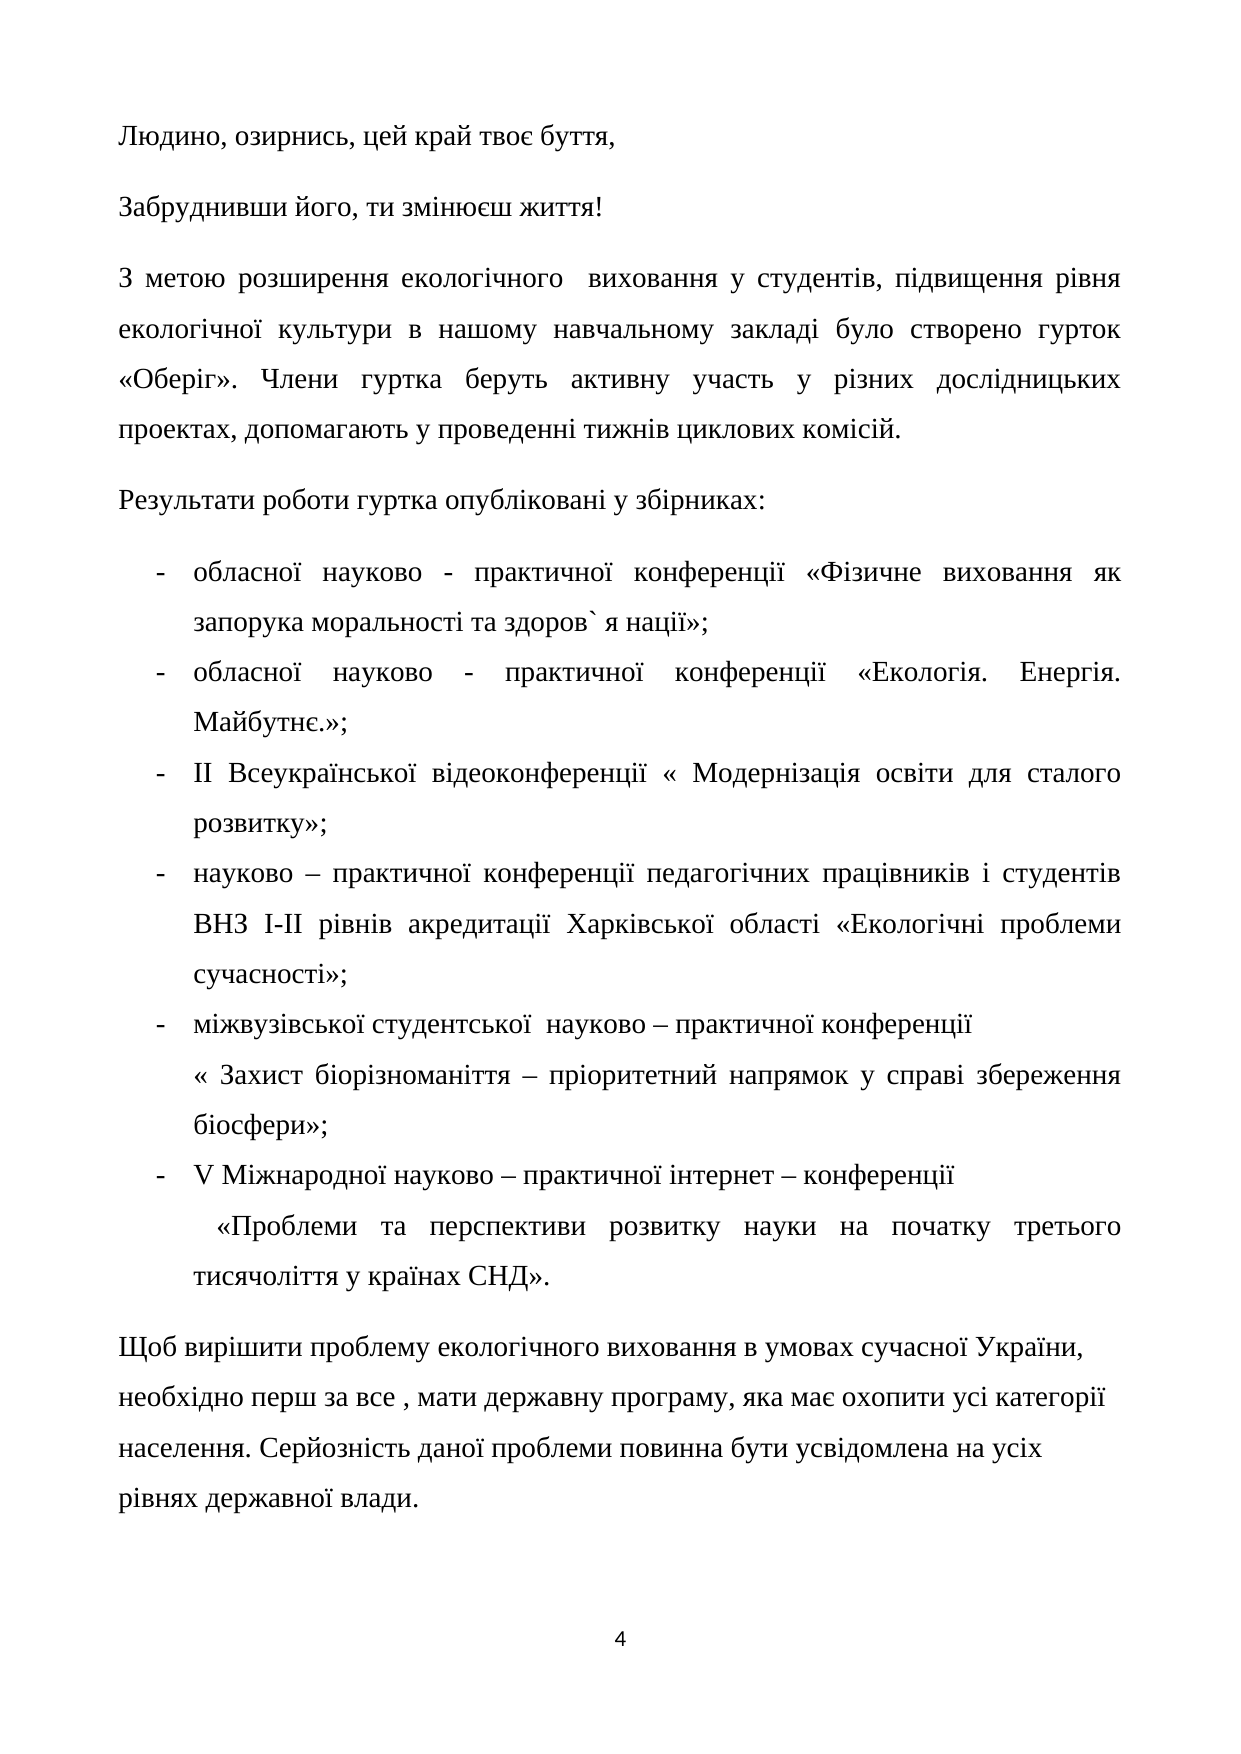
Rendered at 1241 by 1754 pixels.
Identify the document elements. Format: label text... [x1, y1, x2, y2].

list « Захист біорізноманіття – пріоритетний напрямок у справі збереження біосфери»; [193, 1057, 1122, 1141]
list міжвузівської студентської науково – практичної конференції [156, 1006, 1122, 1040]
list обласної науково - практичної конференції «Екологія. Енергія. Майбутнє.»; [156, 654, 1122, 738]
list «Проблеми та перспективи розвитку науки на початку третього тисячоліття у країнах СНД». [193, 1208, 1122, 1292]
text Людино, озирнись, цей край твоє буття, [118, 118, 1122, 152]
list V Міжнародної науково – практичної інтернет – конференції [156, 1157, 1122, 1191]
text Результати роботи гуртка опубліковані у збірниках: [118, 482, 1122, 516]
text Забруднивши його, ти змінюєш життя! [118, 189, 1122, 223]
list II Всеукраїнської відеоконференції « Модернізація освіти для сталого розвитку»; [156, 755, 1122, 839]
list обласної науково - практичної конференції «Фізичне виховання як запорука моральності та здоров` я нації»; [156, 554, 1122, 637]
list науково – практичної конференції педагогічних працівників і студентів ВНЗ I-II рівнів акредитації Харківської області «Екологічні проблеми сучасності»; [156, 856, 1122, 990]
text Щоб вирішити проблему екологічного виховання в умовах сучасної України, необхідно перш за все , мати державну програму, яка має охопити усі категорії населення. Серйозність даної проблеми повинна бути усвідомлена на усіх рівнях державної влади. [118, 1329, 1122, 1514]
text З метою розширення екологічного виховання у студентів, підвищення рівня екологічної культури в нашому навчальному закладі було створено гурток «Оберіг». Члени гуртка беруть активну участь у різних дослідницьких проектах, допомагають у проведенні тижнів циклових комісій. [118, 260, 1122, 445]
